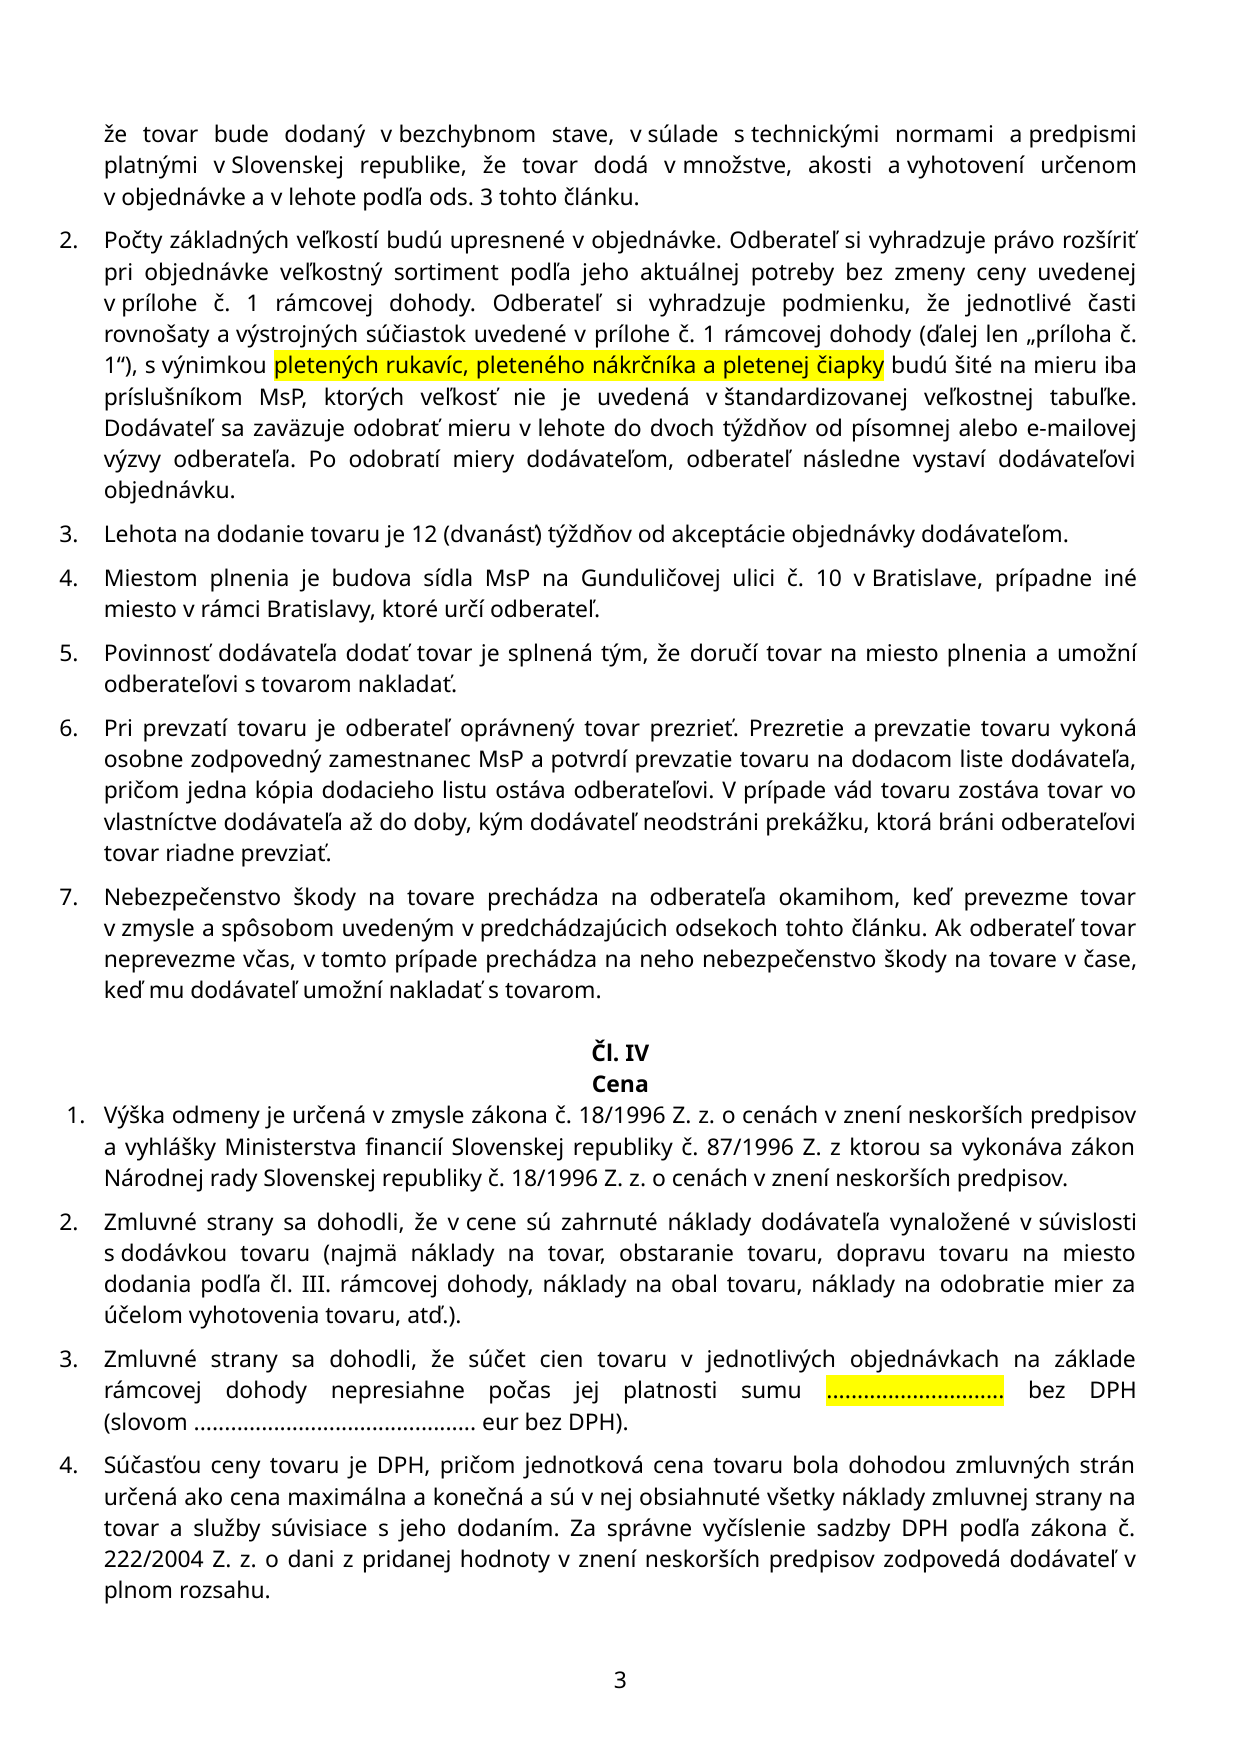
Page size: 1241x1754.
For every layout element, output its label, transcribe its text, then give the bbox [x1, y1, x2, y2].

list Povinnosť dodávateľa dodať tovar je splnená tým, že doručí tovar na miesto plnenia a umožní odberateľovi s tovarom nakladať. [59, 637, 1137, 699]
text Čl. IV [103, 1037, 1137, 1068]
list Súčasťou ceny tovaru je DPH, pričom jednotková cena tovaru bola dohodou zmluvných strán určená ako cena maximálna a konečná a sú v nej obsiahnuté všetky náklady zmluvnej strany na tovar a služby súvisiace s jeho dodaním. Za správne vyčíslenie sadzby DPH podľa zákona č. 222/2004 Z. z. o dani z pridanej hodnoty v znení neskorších predpisov zodpovedá dodávateľ v plnom rozsahu. [59, 1449, 1137, 1606]
list Zmluvné strany sa dohodli, že súčet cien tovaru v jednotlivých objednávkach na základe rámcovej dohody nepresiahne počas jej platnosti sumu ............................. bez DPH (slovom .............................................. eur bez DPH). [59, 1343, 1137, 1437]
text Cena [103, 1068, 1137, 1099]
list Počty základných veľkostí budú upresnené v objednávke. Odberateľ si vyhradzuje právo rozšíriť pri objednávke veľkostný sortiment podľa jeho aktuálnej potreby bez zmeny ceny uvedenej v prílohe č. 1 rámcovej dohody. Odberateľ si vyhradzuje podmienku, že jednotlivé časti rovnošaty a výstrojných súčiastok uvedené v prílohe č. 1 rámcovej dohody (ďalej len „príloha č. 1“), s výnimkou pletených rukavíc, pleteného nákrčníka a pletenej čiapky budú šité na mieru iba príslušníkom MsP, ktorých veľkosť nie je uvedená v štandardizovanej veľkostnej tabuľke. Dodávateľ sa zaväzuje odobrať mieru v lehote do dvoch týždňov od písomnej alebo e-mailovej výzvy odberateľa. Po odobratí miery dodávateľom, odberateľ následne vystaví dodávateľovi objednávku. [59, 224, 1137, 506]
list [59, 118, 1137, 212]
list Výška odmeny je určená v zmysle zákona č. 18/1996 Z. z. o cenách v znení neskorších predpisov a vyhlášky Ministerstva financií Slovenskej republiky č. 87/1996 Z. z ktorou sa vykonáva zákon Národnej rady Slovenskej republiky č. 18/1996 Z. z. o cenách v znení neskorších predpisov. [66, 1099, 1137, 1193]
list Pri prevzatí tovaru je odberateľ oprávnený tovar prezrieť. Prezretie a prevzatie tovaru vykoná osobne zodpovedný zamestnanec MsP a potvrdí prevzatie tovaru na dodacom liste dodávateľa, pričom jedna kópia dodacieho listu ostáva odberateľovi. V prípade vád tovaru zostáva tovar vo vlastníctve dodávateľa až do doby, kým dodávateľ neodstráni prekážku, ktorá bráni odberateľovi tovar riadne prevziať. [59, 712, 1137, 868]
list Nebezpečenstvo škody na tovare prechádza na odberateľa okamihom, keď prevezme tovar v zmysle a spôsobom uvedeným v predchádzajúcich odsekoch tohto článku. Ak odberateľ tovar neprevezme včas, v tomto prípade prechádza na neho nebezpečenstvo škody na tovare v čase, keď mu dodávateľ umožní nakladať s tovarom. [59, 881, 1137, 1006]
list Lehota na dodanie tovaru je 12 (dvanásť) týždňov od akceptácie objednávky dodávateľom. [59, 518, 1137, 549]
list Zmluvné strany sa dohodli, že v cene sú zahrnuté náklady dodávateľa vynaložené v súvislosti s dodávkou tovaru (najmä náklady na tovar, obstaranie tovaru, dopravu tovaru na miesto dodania podľa čl. III. rámcovej dohody, náklady na obal tovaru, náklady na odobratie mier za účelom vyhotovenia tovaru, atď.). [59, 1206, 1137, 1331]
list Miestom plnenia je budova sídla MsP na Gunduličovej ulici č. 10 v Bratislave, prípadne iné miesto v rámci Bratislavy, ktoré určí odberateľ. [59, 562, 1137, 624]
